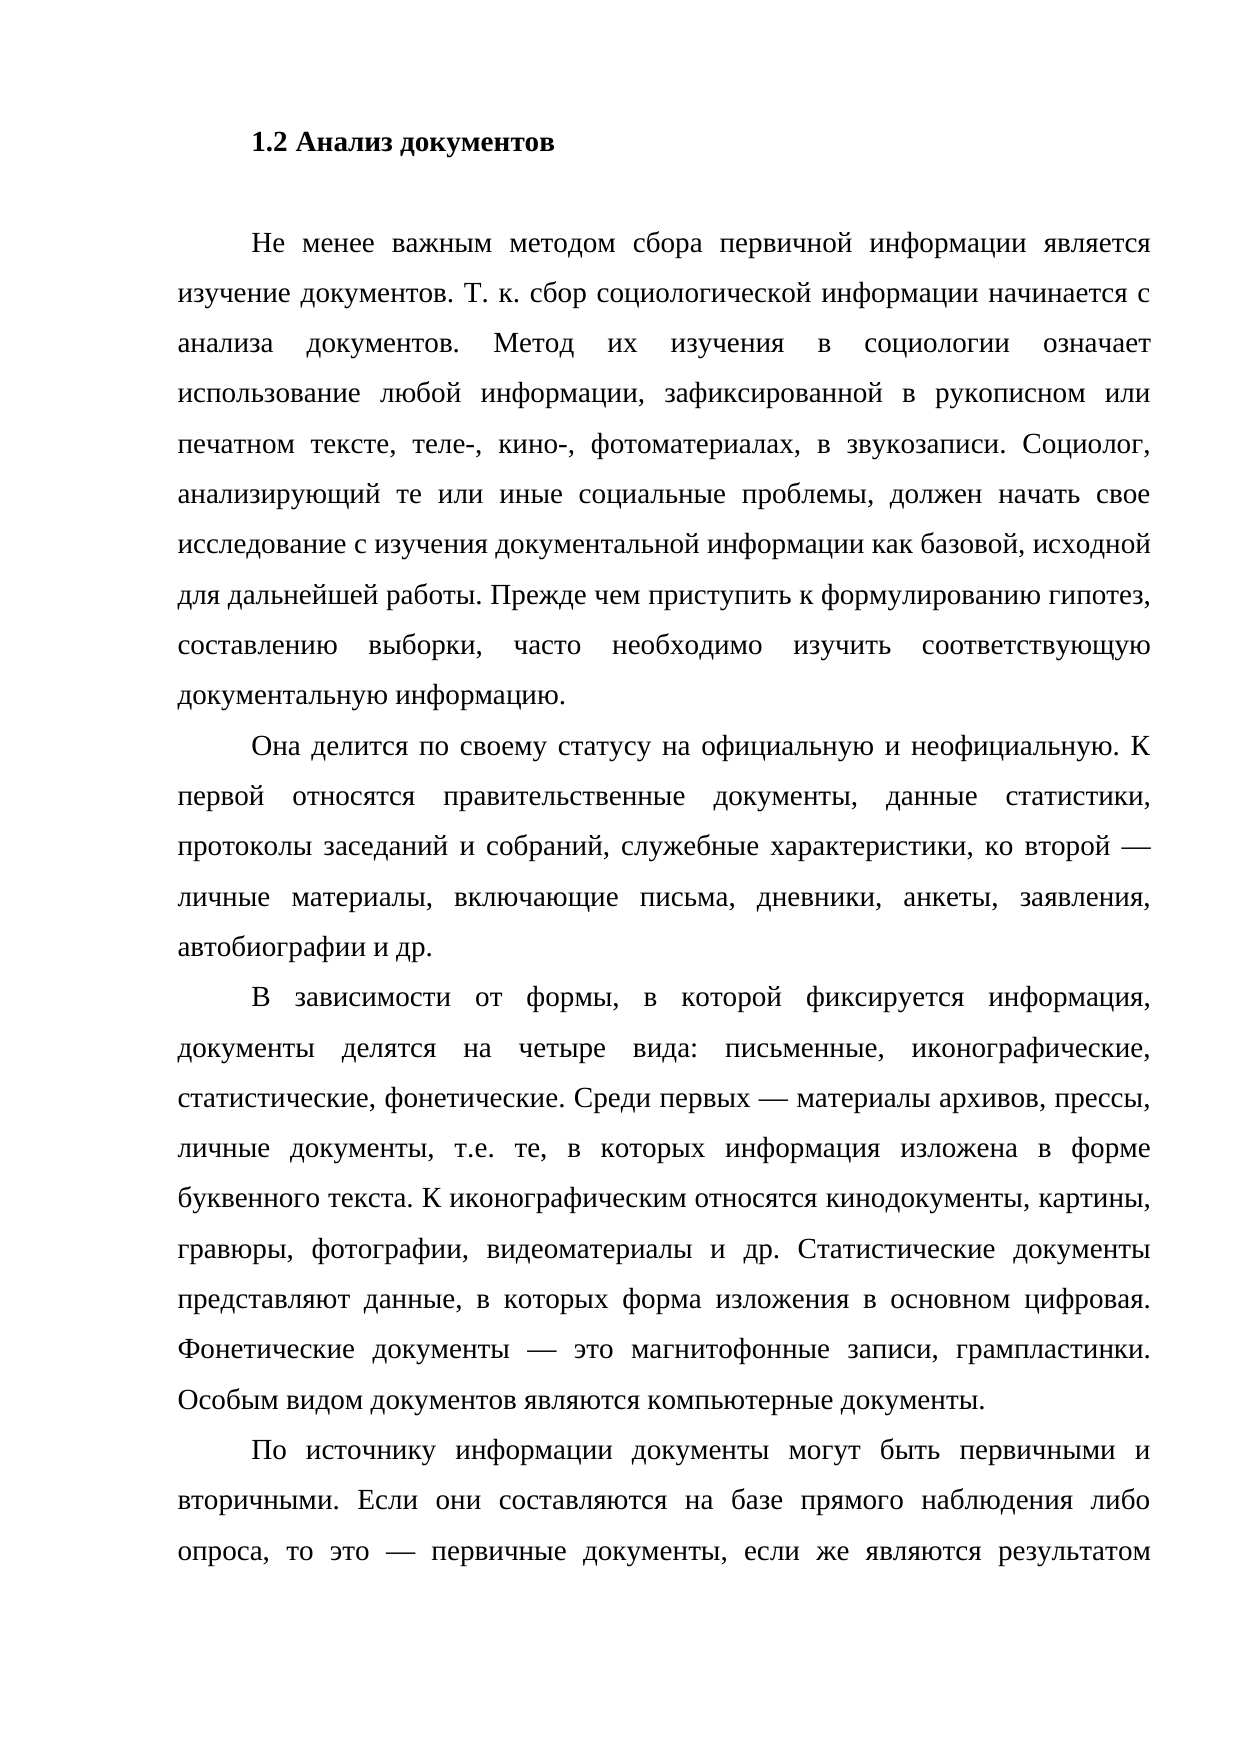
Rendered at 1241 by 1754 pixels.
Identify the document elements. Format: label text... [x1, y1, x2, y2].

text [177, 1432, 1152, 1566]
text В зависимости от формы, в которой фиксируется информация, документы делятся на четыре вида: письменные, иконографические, статистические, фонетические. Среди первых — материалы архивов, прессы, личные документы, т.е. те, в которых информация изложена в форме буквенного текста. К иконографическим относятся кинодокументы, картины, гравюры, фотографии, видеоматериалы и др. Статистические документы представляют данные, в которых форма изложения в основном цифровая. Фонетические документы — это магнитофонные записи, грампластинки. Особым видом документов являются компьютерные документы. [177, 979, 1152, 1415]
list Анализ документов [177, 124, 1152, 158]
text Она делится по своему статусу на официальную и неофициальную. К первой относятся правительственные документы, данные статистики, протоколы заседаний и собраний, служебные характеристики, ко второй — личные материалы, включающие письма, дневники, анкеты, заявления, автобиографии и др. [177, 728, 1152, 963]
text Не менее важным методом сбора первичной информации является изучение документов. Т. к. сбор социологической информации начинается с анализа документов. Метод их изучения в социологии означает использование любой информации, зафиксированной в рукописном или печатном тексте, теле-, кино-, фотоматериалах, в звукозаписи. Социолог, анализирующий те или иные социальные проблемы, должен начать свое исследование с изучения документальной информации как базовой, исходной для дальнейшей работы. Прежде чем приступить к формулированию гипотез, составлению выборки, часто необходимо изучить соответствующую документальную информацию. [177, 225, 1152, 711]
